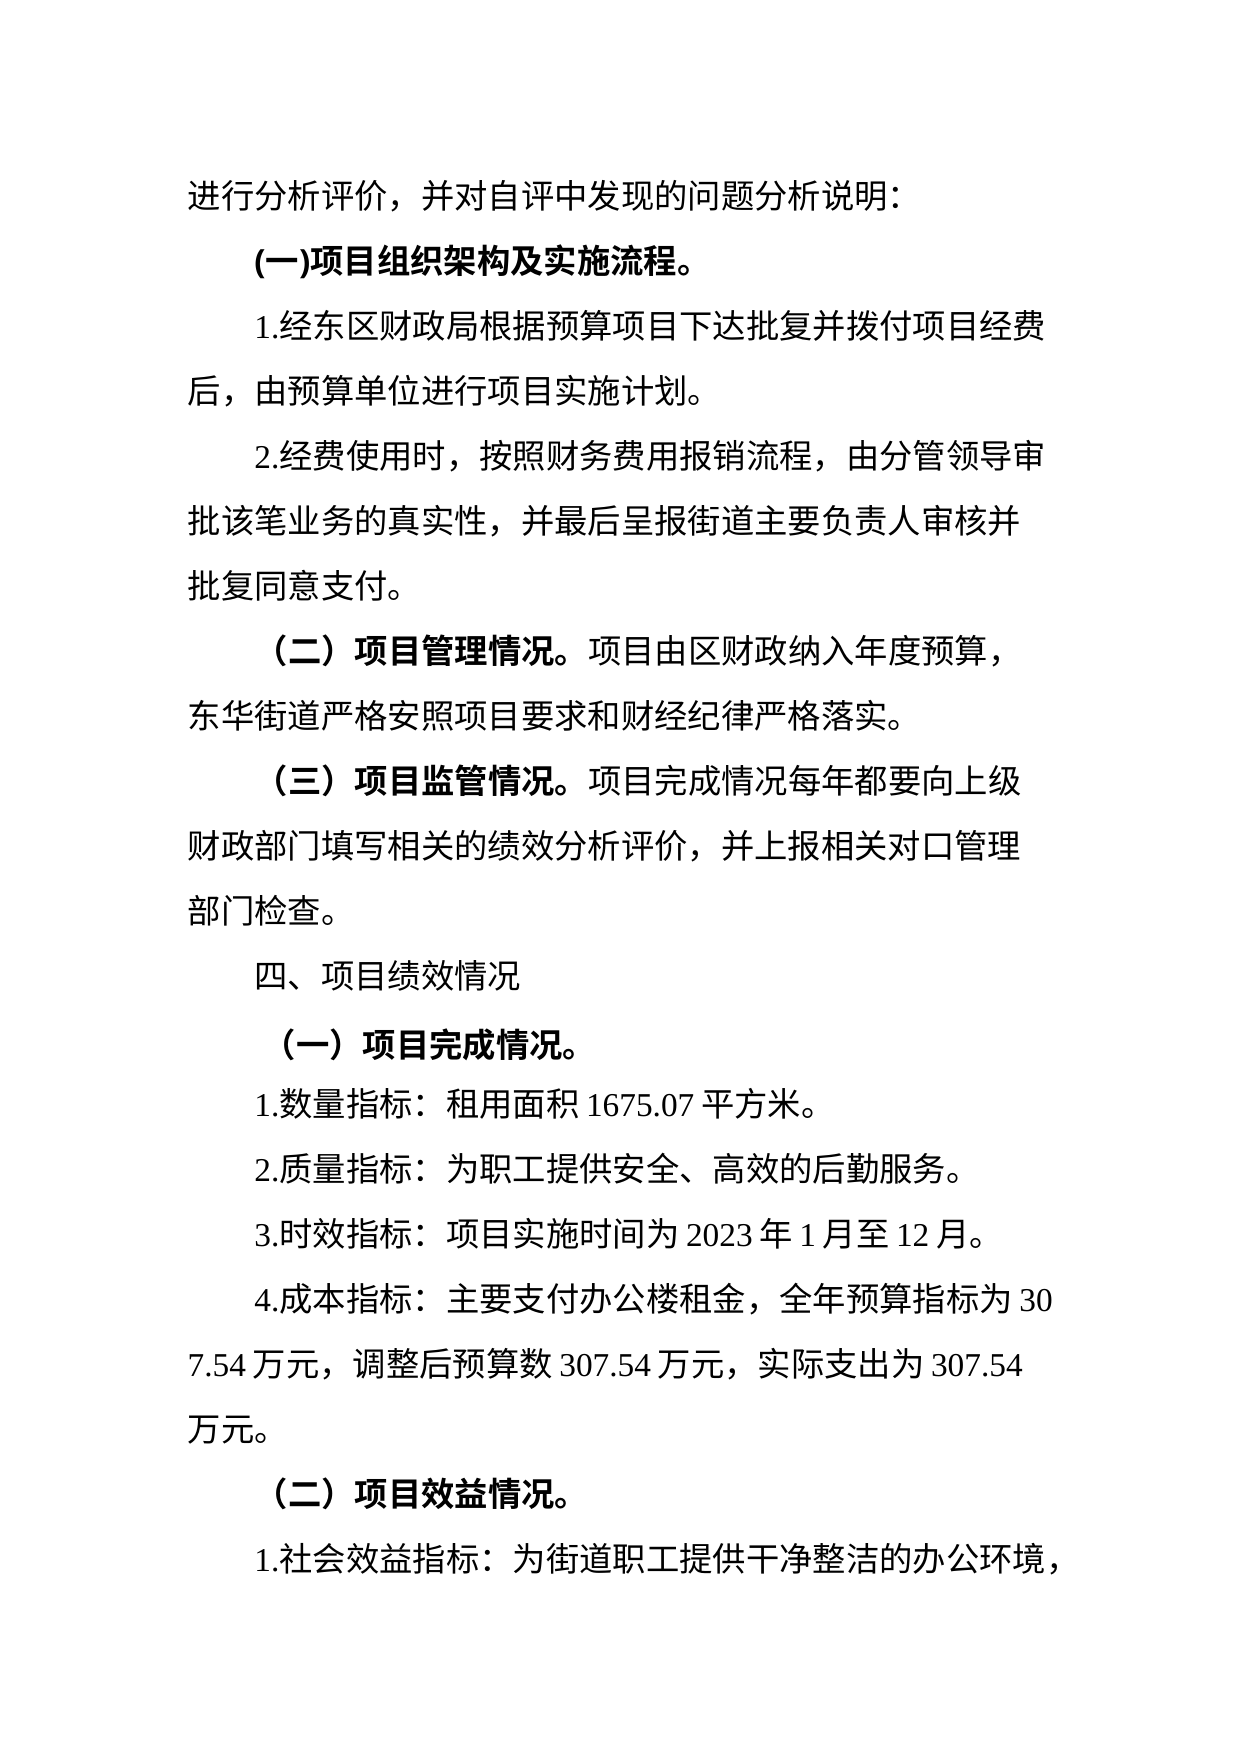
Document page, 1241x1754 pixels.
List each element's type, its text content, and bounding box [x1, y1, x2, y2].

text （三）项目监管情况。项目完成情况每年都要向上级财政部门填写相关的绩效分析评价，并上报相关对口管理部门检查。 [187, 747, 1053, 942]
text 四、项目绩效情况 [187, 942, 1053, 1007]
list 项目组织架构及实施流程。 [254, 227, 1053, 292]
text （二）项目效益情况。 [187, 1459, 1053, 1524]
text 1.经东区财政局根据预算项目下达批复并拨付项目经费后，由预算单位进行项目实施计划。 [187, 292, 1053, 422]
text 2.质量指标：为职工提供安全、高效的后勤服务。 [187, 1134, 1053, 1199]
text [187, 162, 1053, 227]
text （一）项目完成情况。 [187, 1007, 1053, 1069]
text 3.时效指标：项目实施时间为2023年1月至12月。 [187, 1199, 1053, 1264]
text 4.成本指标：主要支付办公楼租金，全年预算指标为307.54万元，调整后预算数307.54万元，实际支出为307.54万元。 [187, 1264, 1053, 1459]
text （二）项目管理情况。项目由区财政纳入年度预算，东华街道严格安照项目要求和财经纪律严格落实。 [187, 617, 1053, 747]
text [187, 1524, 1053, 1589]
text 2.经费使用时，按照财务费用报销流程，由分管领导审批该笔业务的真实性，并最后呈报街道主要负责人审核并批复同意支付。 [187, 422, 1053, 617]
text 1.数量指标：租用面积1675.07平方米。 [187, 1069, 1053, 1134]
